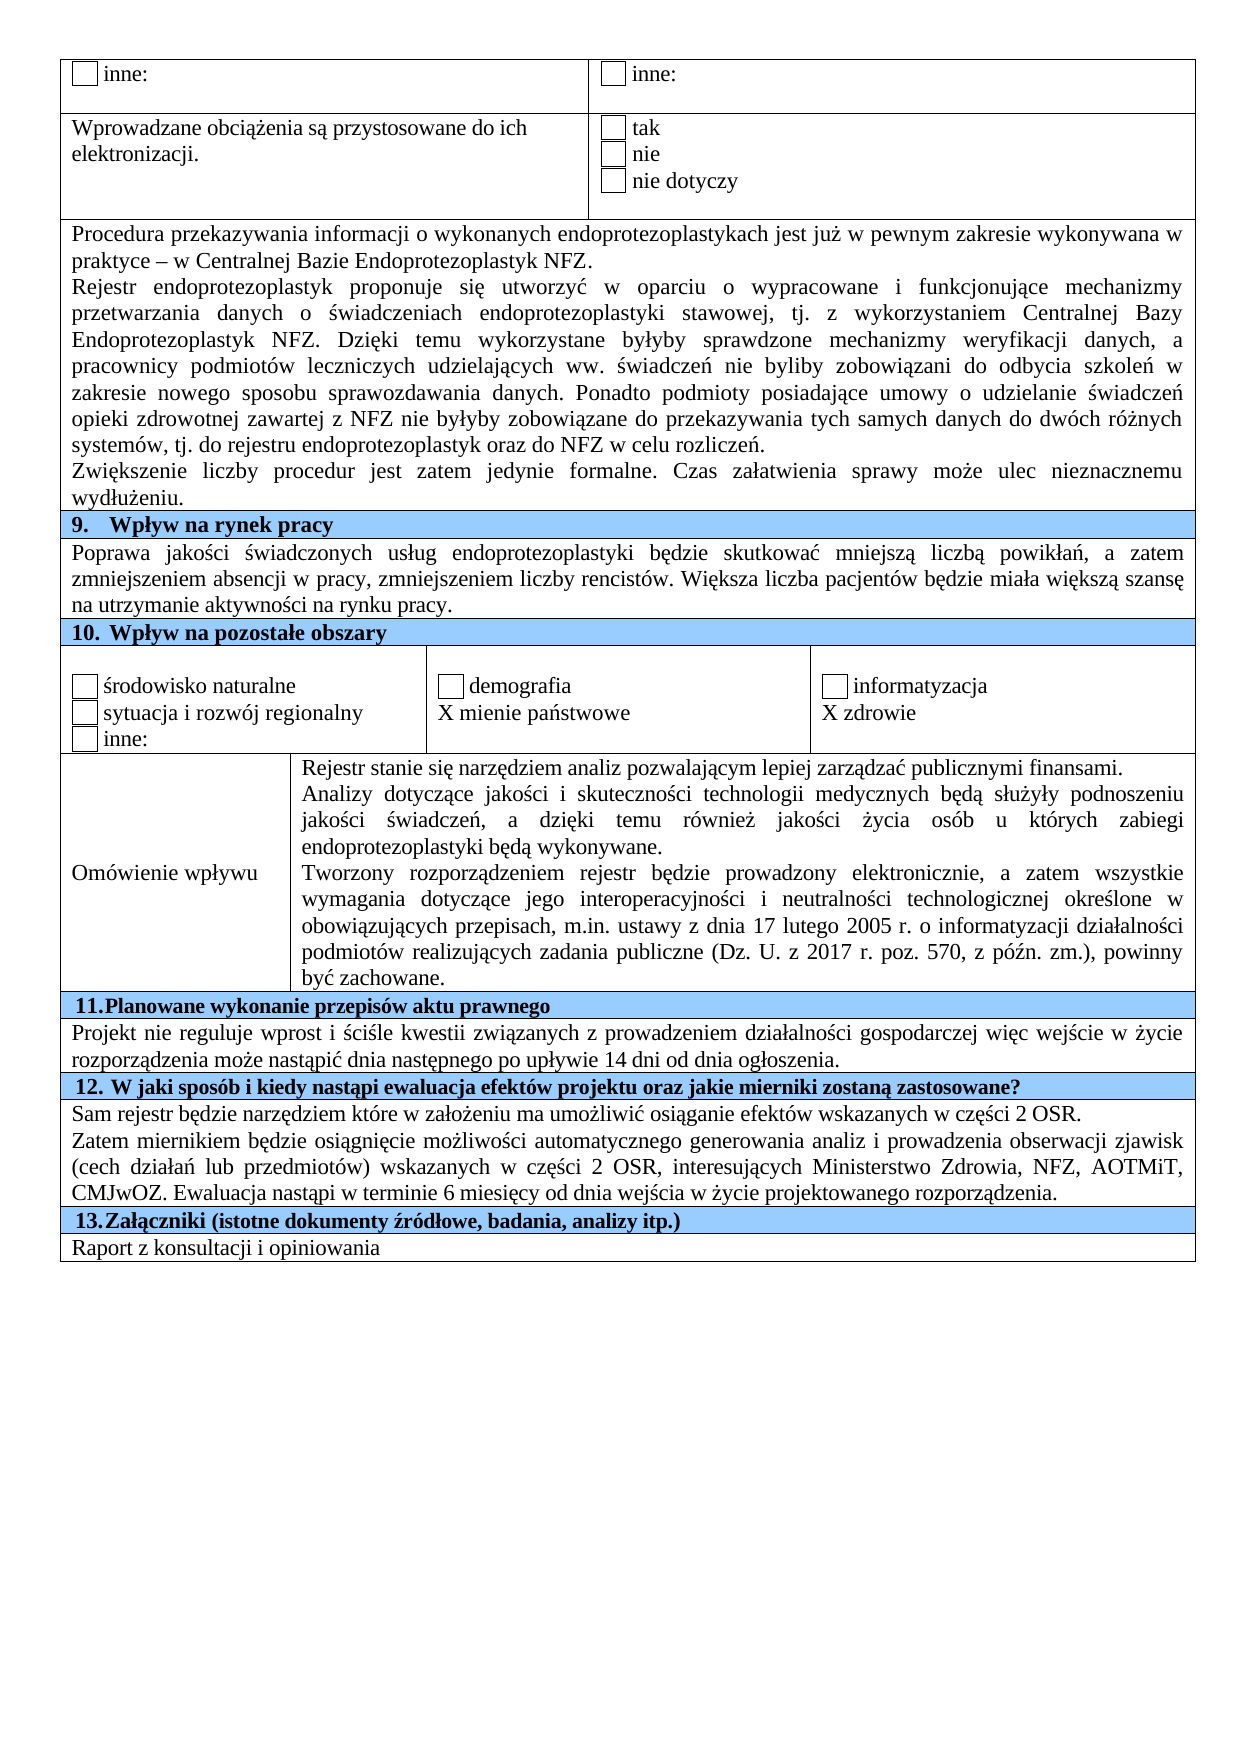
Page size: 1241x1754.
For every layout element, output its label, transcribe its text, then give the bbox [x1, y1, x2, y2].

table_cell Procedura przekazywania informacji o wykonanych endoprotezoplastykach jest już w pewnym zakresie wykonywana w praktyce – w Centralnej Bazie Endoprotezoplastyk NFZ. Rejestr endoprotezoplastyk proponuje się utworzyć w oparciu o wypracowane i funkcjonujące mechanizmy przetwarzania danych o świadczeniach endoprotezoplastyki stawowej, tj. z wykorzystaniem Centralnej Bazy Endoprotezoplastyk NFZ. Dzięki temu wykorzystane byłyby sprawdzone mechanizmy weryfikacji danych, a pracownicy podmiotów leczniczych udzielających ww. świadczeń nie byliby zobowiązani do odbycia szkoleń w zakresie nowego sposobu sprawozdawania danych. Ponadto podmioty posiadające umowy o udzielanie świadczeń opieki zdrowotnej zawartej z NFZ nie byłyby zobowiązane do przekazywania tych samych danych do dwóch różnych systemów, tj. do rejestru endoprotezoplastyk oraz do NFZ w celu rozliczeń. Zwiększenie liczby procedur jest zatem jedynie formalne. Czas załatwienia sprawy może ulec nieznacznemu wydłużeniu. [61, 220, 1195, 510]
table_cell Wpływ na rynek pracy [61, 511, 1195, 538]
table_cell środowisko naturalne sytuacja i rozwój regionalny inne: [61, 646, 426, 753]
table_cell Wpływ na pozostałe obszary [61, 619, 1195, 645]
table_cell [61, 60, 588, 113]
table_cell Rejestr stanie się narzędziem analiz pozwalającym lepiej zarządzać publicznymi finansami. Analizy dotyczące jakości i skuteczności technologii medycznych będą służyły podnoszeniu jakości świadczeń, a dzięki temu również jakości życia osób u których zabiegi endoprotezoplastyki będą wykonywane. Tworzony rozporządzeniem rejestr będzie prowadzony elektronicznie, a zatem wszystkie wymagania dotyczące jego interoperacyjności i neutralności technologicznej określone w obowiązujących przepisach, m.in. ustawy z dnia 17 lutego 2005 r. o informatyzacji działalności podmiotów realizujących zadania publiczne (Dz. U. z 2017 r. poz. 570, z późn. zm.), powinny być zachowane. [291, 754, 1195, 991]
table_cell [589, 60, 1195, 113]
table_cell W jaki sposób i kiedy nastąpi ewaluacja efektów projektu oraz jakie mierniki zostaną zastosowane? [61, 1073, 1195, 1099]
table_cell Planowane wykonanie przepisów aktu prawnego [61, 992, 1195, 1018]
table_cell Sam rejestr będzie narzędziem które w założeniu ma umożliwić osiąganie efektów wskazanych w części 2 OSR. Zatem miernikiem będzie osiągnięcie możliwości automatycznego generowania analiz i prowadzenia obserwacji zjawisk (cech działań lub przedmiotów) wskazanych w części 2 OSR, interesujących Ministerstwo Zdrowia, NFZ, AOTMiT, CMJwOZ. Ewaluacja nastąpi w terminie 6 miesięcy od dnia wejścia w życie projektowanego rozporządzenia. [61, 1100, 1195, 1206]
table_cell tak nie nie dotyczy [589, 114, 1195, 219]
table_cell demografia X mienie państwowe [427, 646, 810, 753]
table_cell Poprawa jakości świadczonych usług endoprotezoplastyki będzie skutkować mniejszą liczbą powikłań, a zatem zmniejszeniem absencji w pracy, zmniejszeniem liczby rencistów. Większa liczba pacjentów będzie miała większą szansę na utrzymanie aktywności na rynku pracy. [61, 539, 1195, 618]
table_cell informatyzacja X zdrowie [811, 646, 1195, 753]
table_cell Wprowadzane obciążenia są przystosowane do ich elektronizacji. [61, 114, 588, 219]
table_cell Omówienie wpływu [61, 754, 290, 991]
table_cell Raport z konsultacji i opiniowania [61, 1234, 1195, 1261]
table_cell Projekt nie reguluje wprost i ściśle kwestii związanych z prowadzeniem działalności gospodarczej więc wejście w życie rozporządzenia może nastąpić dnia następnego po upływie 14 dni od dnia ogłoszenia. [61, 1019, 1195, 1072]
table_cell Załączniki (istotne dokumenty źródłowe, badania, analizy itp.) [61, 1207, 1195, 1233]
